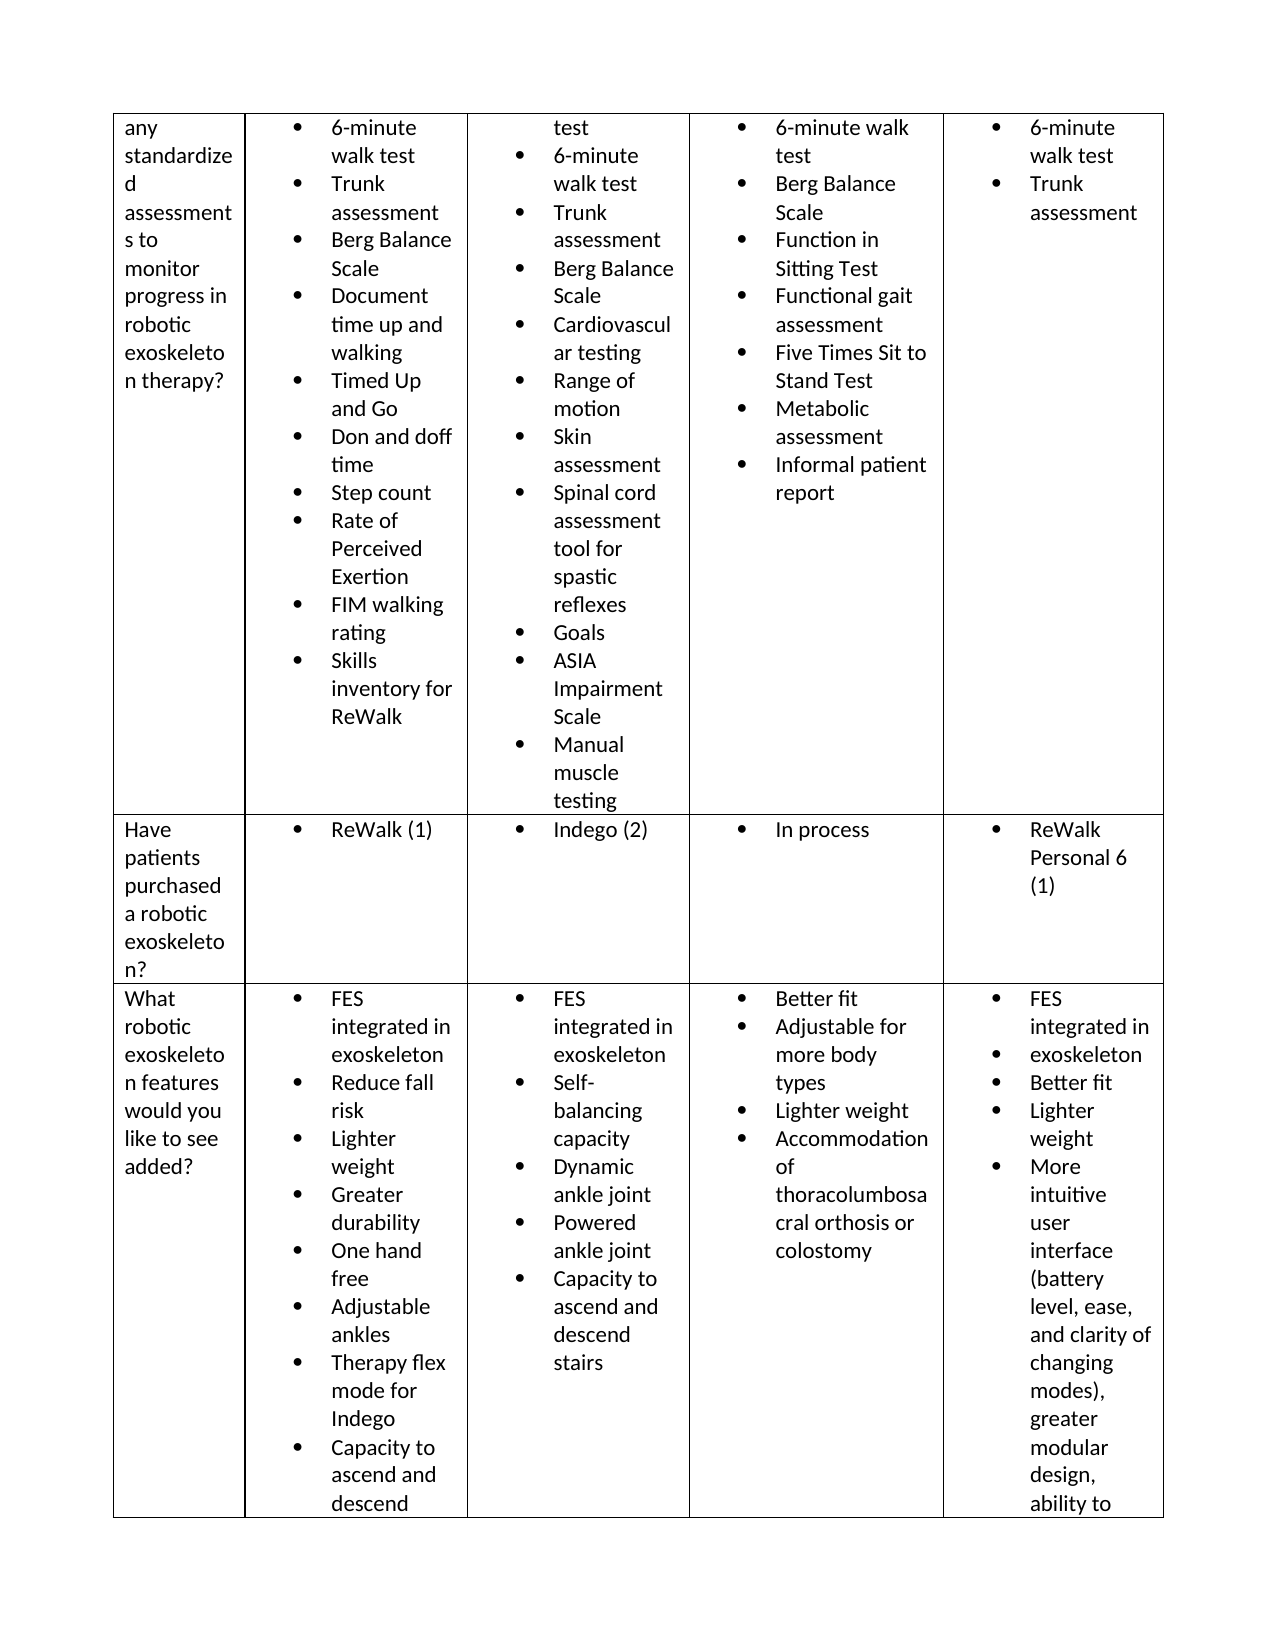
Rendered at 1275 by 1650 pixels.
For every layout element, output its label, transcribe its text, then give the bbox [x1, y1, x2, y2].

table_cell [114, 984, 244, 1517]
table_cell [468, 984, 689, 1517]
table_cell Have patients purchased a robotic exoskeleton? [114, 815, 244, 983]
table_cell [690, 984, 943, 1517]
table_cell In process [690, 815, 943, 983]
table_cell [114, 114, 244, 814]
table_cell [246, 984, 467, 1517]
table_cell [246, 114, 467, 814]
table_cell Indego (2) [468, 815, 689, 983]
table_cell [944, 984, 1163, 1517]
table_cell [468, 114, 689, 814]
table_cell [690, 114, 943, 814]
table_cell ReWalk (1) [246, 815, 467, 983]
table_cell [944, 114, 1163, 814]
table_cell ReWalk Personal 6 (1) [944, 815, 1163, 983]
